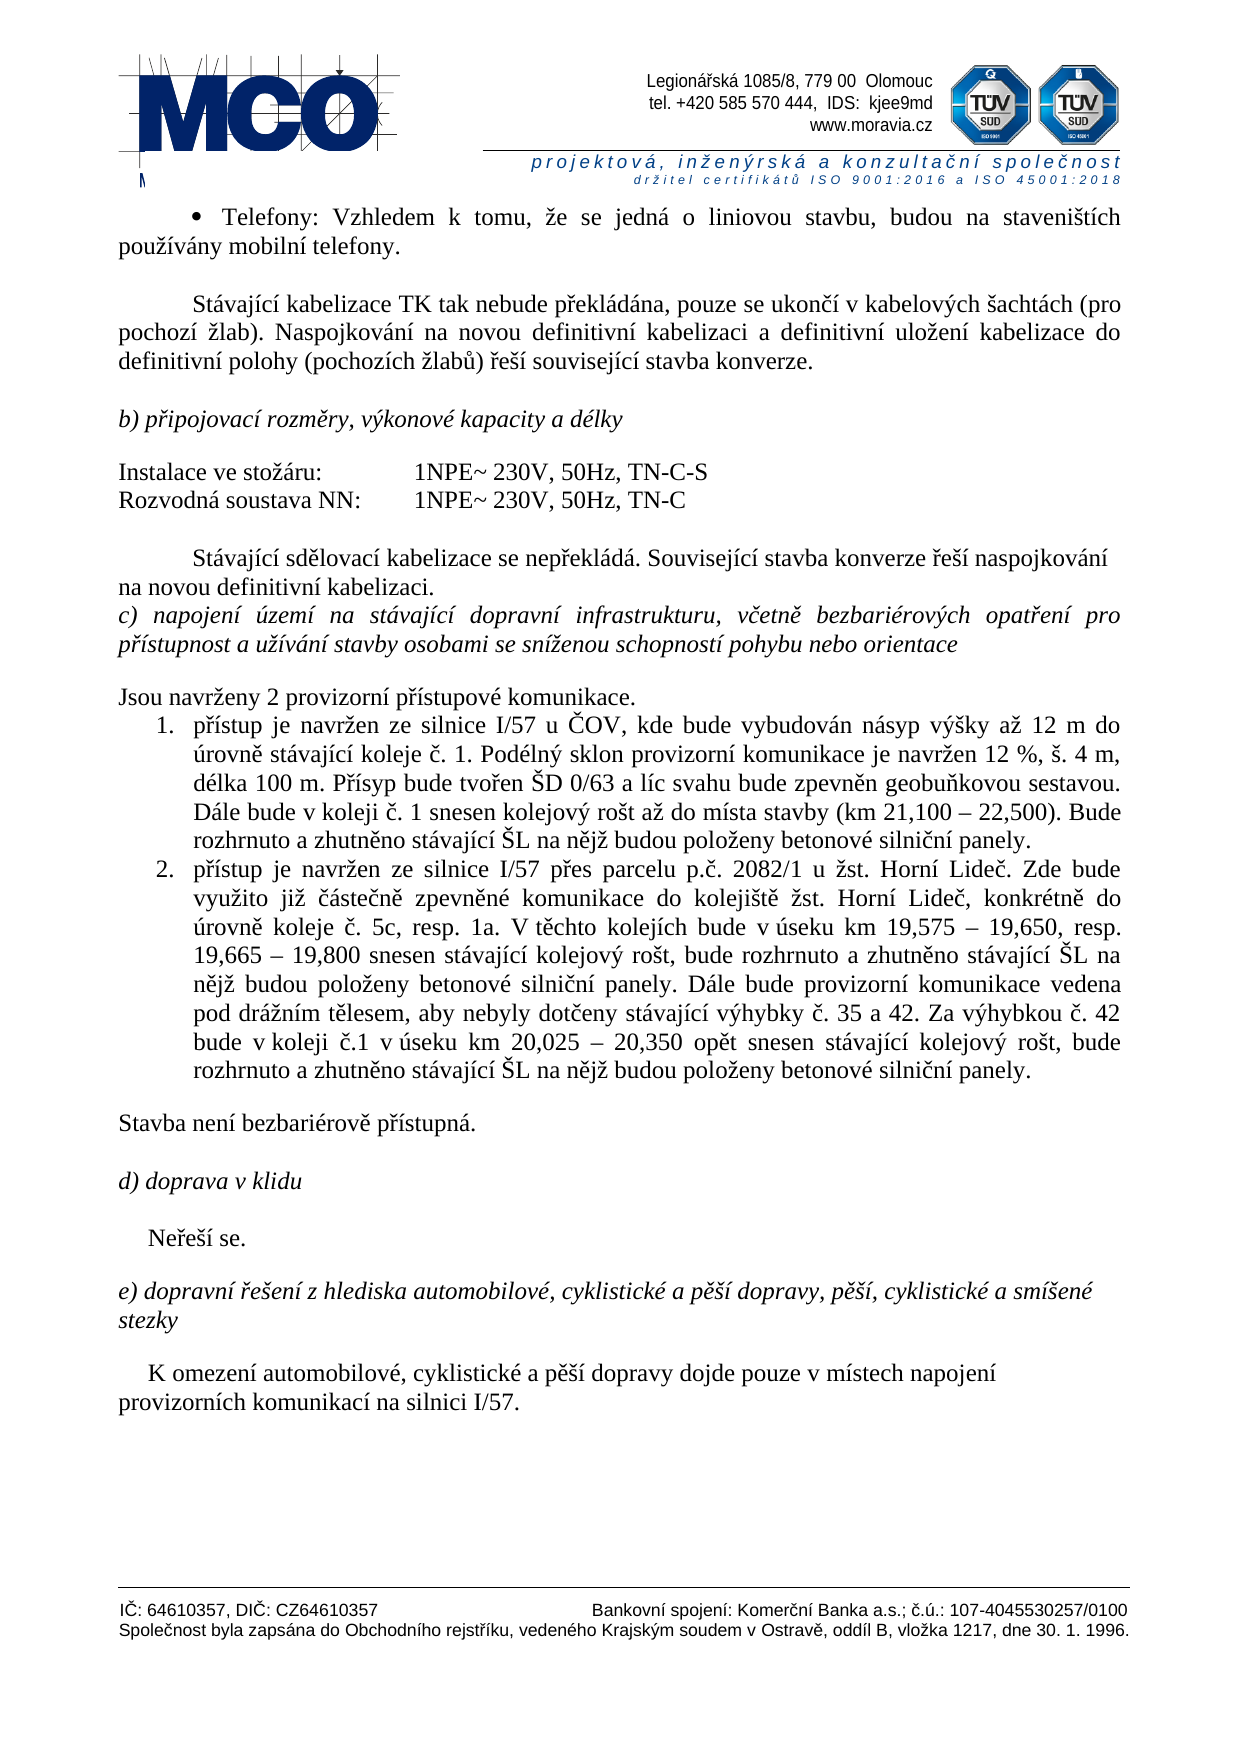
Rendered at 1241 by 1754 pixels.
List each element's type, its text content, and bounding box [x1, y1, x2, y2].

text Stavba není bezbariérově přístupná. [118, 1108, 1122, 1137]
text Stávající sdělovací kabelizace se nepřekládá. Související stavba konverze řeší naspojkování na novou definitivní kabelizaci. [118, 543, 1122, 600]
list Telefony: Vzhledem k tomu, že se jedná o liniovou stavbu, budou na staveništích používány mobilní telefony. [118, 194, 1122, 260]
text d) doprava v klidu [118, 1166, 1122, 1195]
text Neřeší se. [118, 1223, 1122, 1252]
text c) napojení území na stávající dopravní infrastrukturu, včetně bezbariérových opatření pro přístupnost a užívání stavby osobami se sníženou schopností pohybu nebo orientace [118, 600, 1122, 658]
picture [948, 62, 1121, 147]
text e) dopravní řešení z hlediska automobilové, cyklistické a pěší dopravy, pěší, cyklistické a smíšené stezky [118, 1276, 1122, 1334]
text Jsou navrženy 2 provizorní přístupové komunikace. [118, 682, 1122, 711]
text Stávající kabelizace TK tak nebude překládána, pouze se ukončí v kabelových šachtách (pro pochozí žlab). Naspojkování na novou definitivní kabelizaci a definitivní uložení kabelizace do definitivní polohy (pochozích žlabů) řeší související stavba konverze. [118, 289, 1122, 375]
text Instalace ve stožáru: 1NPE~ 230V, 50Hz, TN-C-S [118, 457, 1122, 485]
list přístup je navržen ze silnice I/57 u ČOV, kde bude vybudován násyp výšky až 12 m do úrovně stávající koleje č. 1. Podélný sklon provizorní komunikace je navržen 12 %, š. 4 m, délka 100 m. Přísyp bude tvořen ŠD 0/63 a líc svahu bude zpevněn geobuňkovou sestavou. Dále bude v koleji č. 1 snesen kolejový rošt až do místa stavby (km 21,100 – 22,500). Bude rozhrnuto a zhutněno stávající ŠL na nějž budou položeny betonové silniční panely. [156, 711, 1122, 854]
text Rozvodná soustava NN: 1NPE~ 230V, 50Hz, TN-C [118, 485, 1122, 514]
text K omezení automobilové, cyklistické a pěší dopravy dojde pouze v místech napojení provizorních komunikací na silnici I/57. [118, 1358, 1122, 1415]
text b) připojovací rozměry, výkonové kapacity a délky [118, 404, 1122, 432]
list přístup je navržen ze silnice I/57 přes parcelu p.č. 2082/1 u žst. Horní Lideč. Zde bude využito již částečně zpevněné komunikace do kolejiště žst. Horní Lideč, konkrétně do úrovně koleje č. 5c, resp. 1a. V těchto kolejích bude v úseku km 19,575 – 19,650, resp. 19,665 – 19,800 snesen stávající kolejový rošt, bude rozhrnuto a zhutněno stávající ŠL na nějž budou položeny betonové silniční panely. Dále bude provizorní komunikace vedena pod drážním tělesem, aby nebyly dotčeny stávající výhybky č. 35 a 42. Za výhybkou č. 42 bude v koleji č.1 v úseku km 20,025 – 20,350 opět snesen stávající kolejový rošt, bude rozhrnuto a zhutněno stávající ŠL na nějž budou položeny betonové silniční panely. [156, 854, 1122, 1084]
